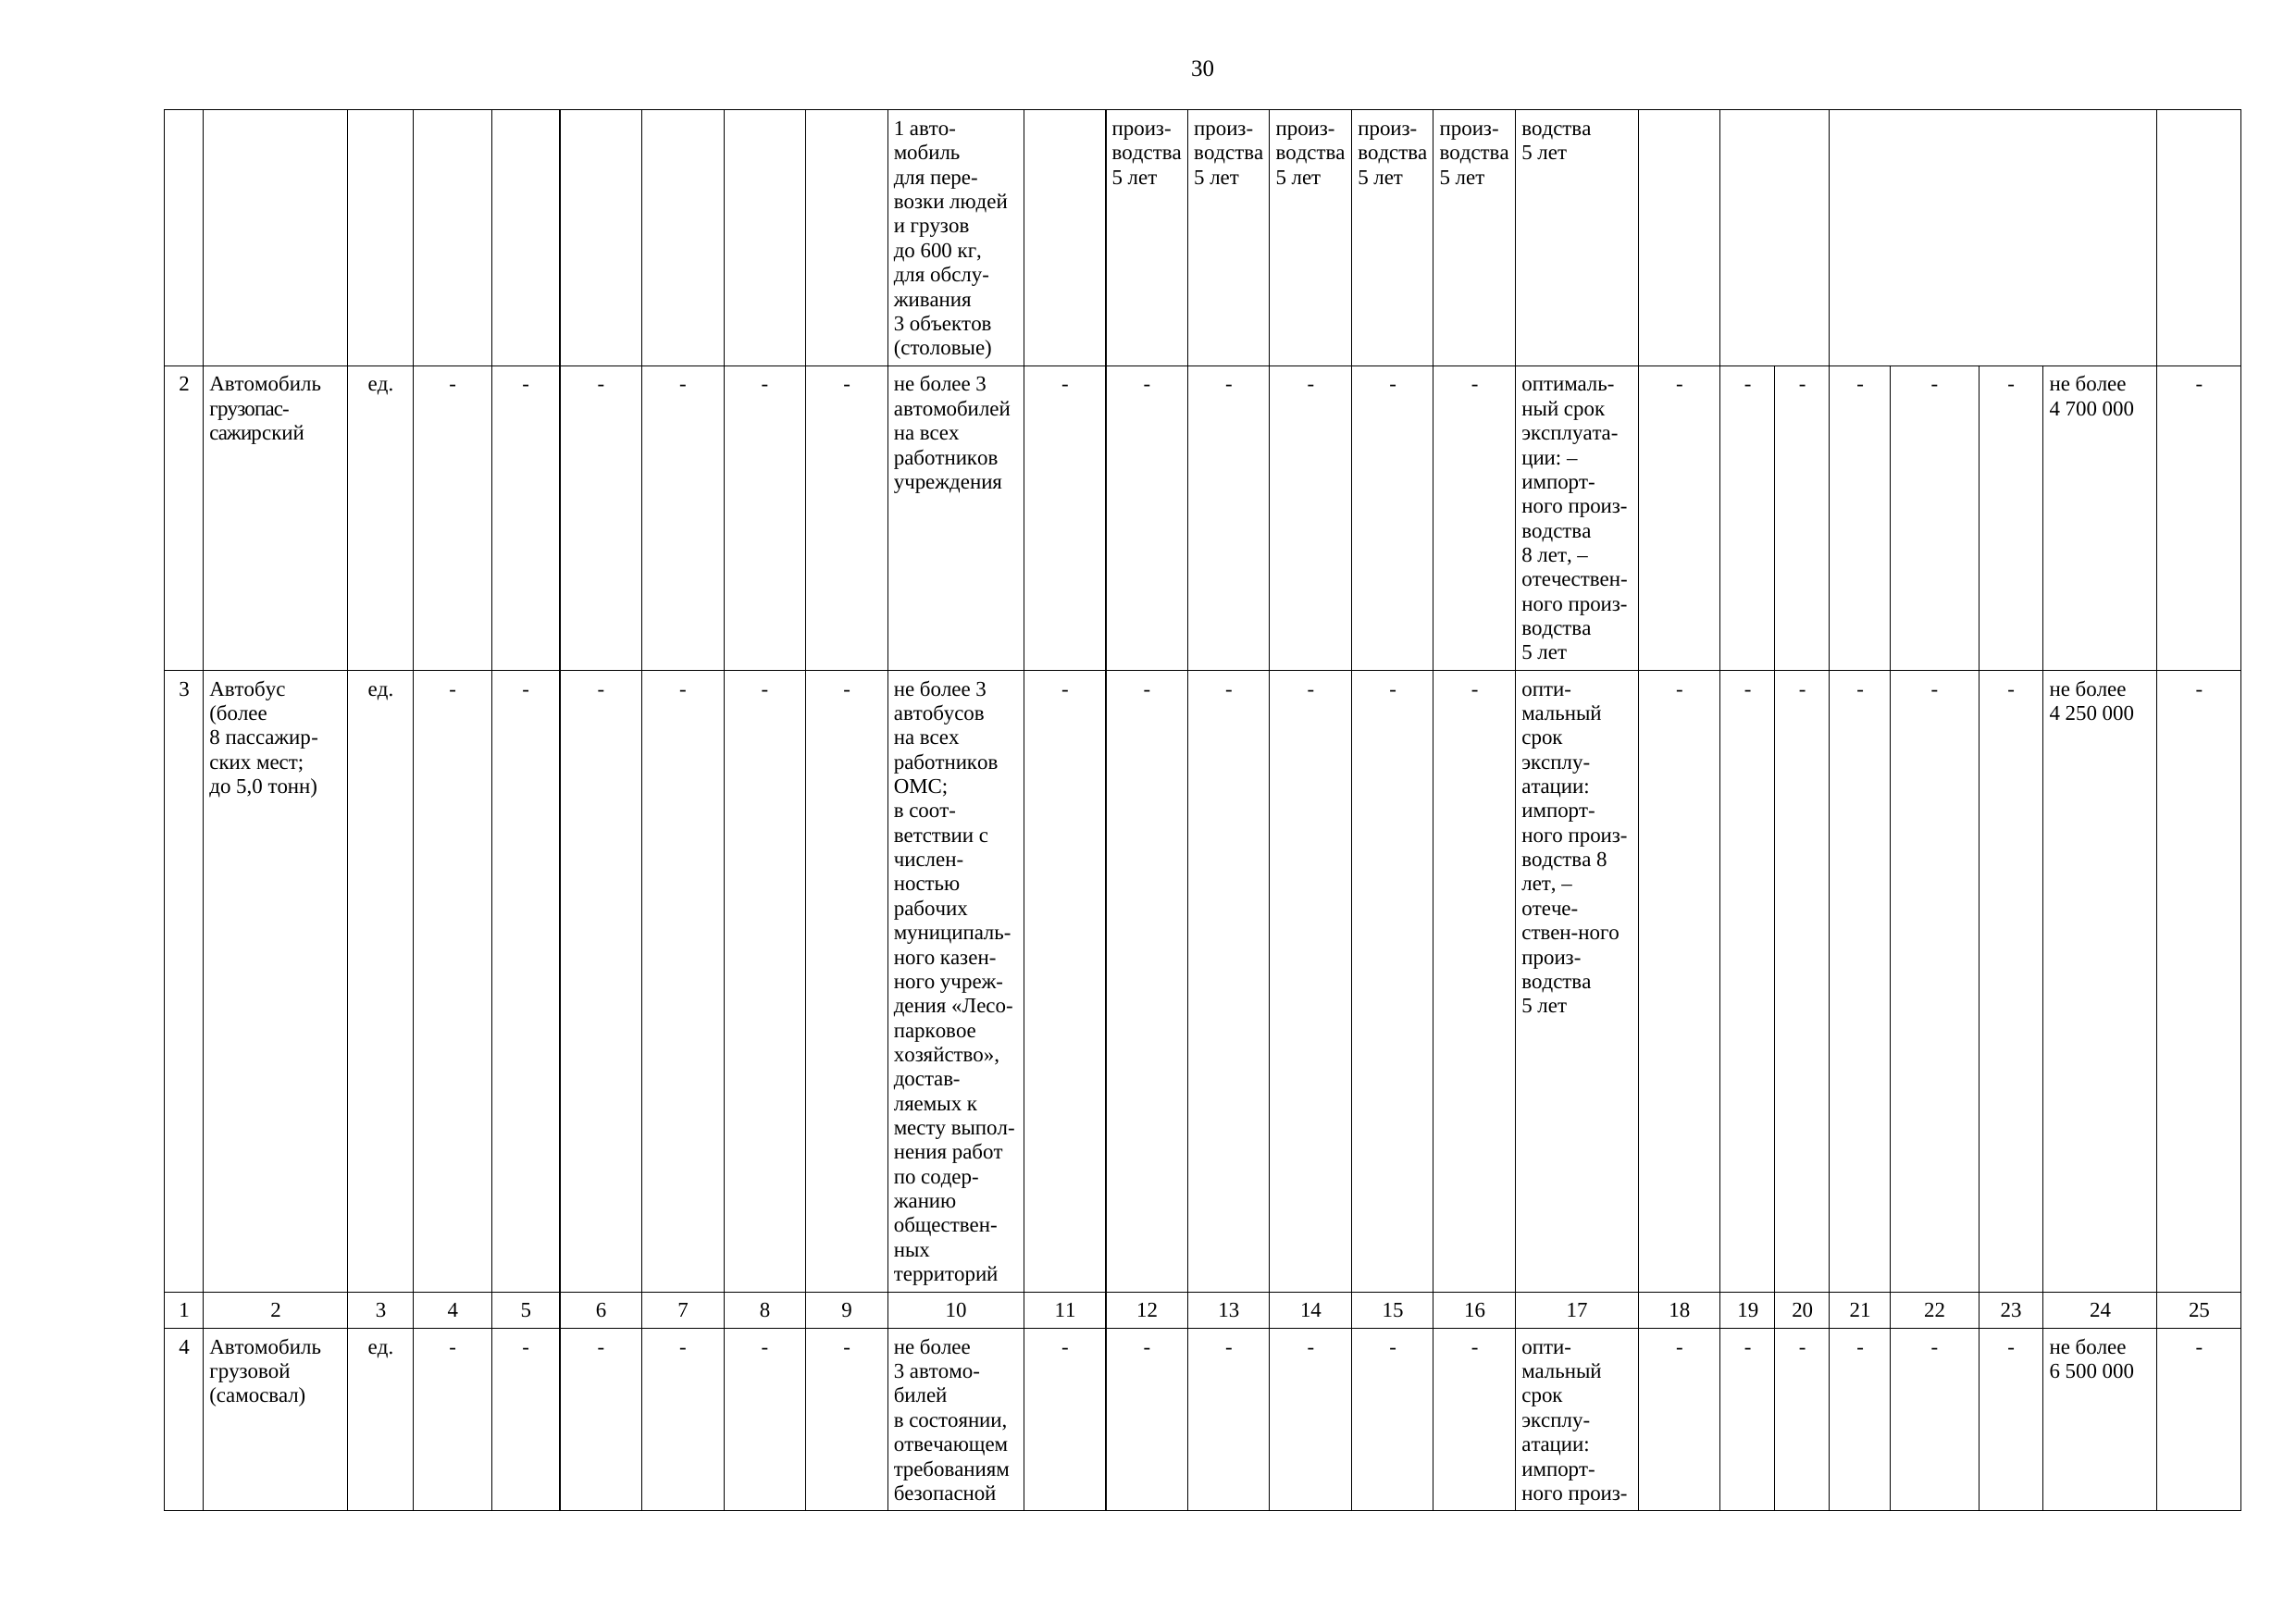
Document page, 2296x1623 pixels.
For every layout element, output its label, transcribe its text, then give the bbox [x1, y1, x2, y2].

table_cell - [1107, 671, 1187, 1292]
table_cell - [492, 1329, 559, 1510]
table_cell - [1980, 1329, 2042, 1510]
table_cell - [1433, 366, 1515, 670]
table_cell - [1720, 1329, 1774, 1510]
table_cell - [561, 366, 641, 670]
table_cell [1516, 1329, 1638, 1510]
table_cell - [1188, 671, 1269, 1292]
table_cell - [414, 1329, 491, 1510]
table_cell [414, 110, 491, 365]
table_cell - [1270, 671, 1351, 1292]
table_cell - [1024, 1329, 1105, 1510]
table_cell - [1024, 671, 1105, 1292]
table_cell 21 [1830, 1293, 1890, 1328]
table_cell 18 [1639, 1293, 1719, 1328]
table_cell - [1720, 366, 1774, 670]
table_cell не более 4 700 000 [2043, 366, 2156, 670]
table_cell 17 [1516, 1293, 1638, 1328]
table_cell 23 [1980, 1293, 2042, 1328]
table_cell [348, 110, 413, 365]
table_cell - [1775, 1329, 1829, 1510]
table_cell 19 [1720, 1293, 1774, 1328]
table_cell ед. [348, 671, 413, 1292]
table_cell - [725, 671, 805, 1292]
table_cell [1024, 110, 1105, 365]
table_cell 2 [165, 366, 203, 670]
table_cell не более 3 автомобилей на всех работников учреждения [888, 366, 1024, 670]
table_cell 5 [492, 1293, 559, 1328]
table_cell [888, 1329, 1024, 1510]
table_cell - [2157, 671, 2240, 1292]
table_cell [725, 110, 805, 365]
table_cell 4 [414, 1293, 491, 1328]
table_cell Автобус (более 8 пассажирских мест; до 5,0 тонн) [204, 671, 347, 1292]
table_cell 1 [165, 1293, 203, 1328]
table_cell - [1775, 366, 1829, 670]
table_cell 11 [1024, 1293, 1105, 1328]
table_cell [806, 110, 887, 365]
table_cell 7 [642, 1293, 724, 1328]
table_cell - [561, 1329, 641, 1510]
table_cell 13 [1188, 1293, 1269, 1328]
table_cell - [414, 671, 491, 1292]
table_cell - [1775, 671, 1829, 1292]
table_cell [165, 110, 203, 365]
table_cell - [725, 366, 805, 670]
table_cell - [1720, 671, 1774, 1292]
table_cell [2157, 110, 2240, 365]
table_cell Автомобиль грузопас- сажирский [204, 366, 347, 670]
table_cell - [1270, 1329, 1351, 1510]
table_cell - [1188, 1329, 1269, 1510]
table_cell - [642, 671, 724, 1292]
table_cell - [492, 671, 559, 1292]
table_cell - [1891, 366, 1979, 670]
table_cell 22 [1891, 1293, 1979, 1328]
table_cell - [2157, 1329, 2240, 1510]
table_cell - [1352, 1329, 1433, 1510]
table_cell - [1433, 1329, 1515, 1510]
table_cell - [642, 366, 724, 670]
table_cell - [1639, 1329, 1719, 1510]
table_cell [1639, 110, 1719, 365]
table_cell опти-мальный срок эксплу-атации: импорт-ного произ-водства 8 лет, – отече-ствен-ного произ-водства 5 лет [1516, 671, 1638, 1292]
table_cell [561, 110, 641, 365]
table_cell ед. [348, 1329, 413, 1510]
table_cell - [1891, 671, 1979, 1292]
table_cell - [414, 366, 491, 670]
table_cell - [1980, 671, 2042, 1292]
table_cell - [1188, 366, 1269, 670]
table_cell - [1830, 366, 1890, 670]
table_cell [642, 110, 724, 365]
table_cell - [1107, 1329, 1187, 1510]
table_cell 10 [888, 1293, 1024, 1328]
table_cell - [492, 366, 559, 670]
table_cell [1188, 110, 1269, 365]
table_cell не более 4 250 000 [2043, 671, 2156, 1292]
table_cell - [1107, 366, 1187, 670]
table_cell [1107, 110, 1187, 365]
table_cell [1516, 110, 1638, 365]
table_cell 9 [806, 1293, 887, 1328]
table_cell ед. [348, 366, 413, 670]
table_cell [1830, 110, 2156, 365]
table_cell 15 [1352, 1293, 1433, 1328]
table_cell - [1352, 671, 1433, 1292]
table_cell - [1024, 366, 1105, 670]
table_cell - [1639, 671, 1719, 1292]
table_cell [1270, 110, 1351, 365]
table_cell 8 [725, 1293, 805, 1328]
table_cell 2 [204, 1293, 347, 1328]
table_cell - [806, 366, 887, 670]
table_cell - [1891, 1329, 1979, 1510]
table_cell 12 [1107, 1293, 1187, 1328]
table_cell - [725, 1329, 805, 1510]
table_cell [1433, 110, 1515, 365]
table_cell - [1830, 671, 1890, 1292]
table_cell 20 [1775, 1293, 1829, 1328]
table_cell - [1270, 366, 1351, 670]
table_cell - [1433, 671, 1515, 1292]
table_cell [888, 110, 1024, 365]
table_cell - [2157, 366, 2240, 670]
table_cell оптимальный срок эксплуата- ции: – импорт-ного произ-водства 8 лет, – отечественного произ-водства 5 лет [1516, 366, 1638, 670]
table_cell [1720, 110, 1829, 365]
table_cell - [806, 671, 887, 1292]
table_cell 3 [165, 671, 203, 1292]
table_cell - [1352, 366, 1433, 670]
table_cell [492, 110, 559, 365]
table_cell [204, 110, 347, 365]
table_cell 4 [165, 1329, 203, 1510]
table_cell не более 6 500 000 [2043, 1329, 2156, 1510]
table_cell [1352, 110, 1433, 365]
table_cell 3 [348, 1293, 413, 1328]
table_cell 25 [2157, 1293, 2240, 1328]
table_cell не более 3 автобусов на всех работников ОМС; в соответствии с численностью рабочих муниципаль-ного казен-ного учреж-дения «Лесо-парковое хозяйство», достав-ляемых к месту выпол-нения работ по содер-жанию общественных территорий [888, 671, 1024, 1292]
table_cell - [561, 671, 641, 1292]
table_cell - [642, 1329, 724, 1510]
table_cell 24 [2043, 1293, 2156, 1328]
table_cell - [1830, 1329, 1890, 1510]
table_cell - [1639, 366, 1719, 670]
table_cell 16 [1433, 1293, 1515, 1328]
table_cell - [1980, 366, 2042, 670]
table_cell 6 [561, 1293, 641, 1328]
table_cell 14 [1270, 1293, 1351, 1328]
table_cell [204, 1329, 347, 1510]
table_cell - [806, 1329, 887, 1510]
